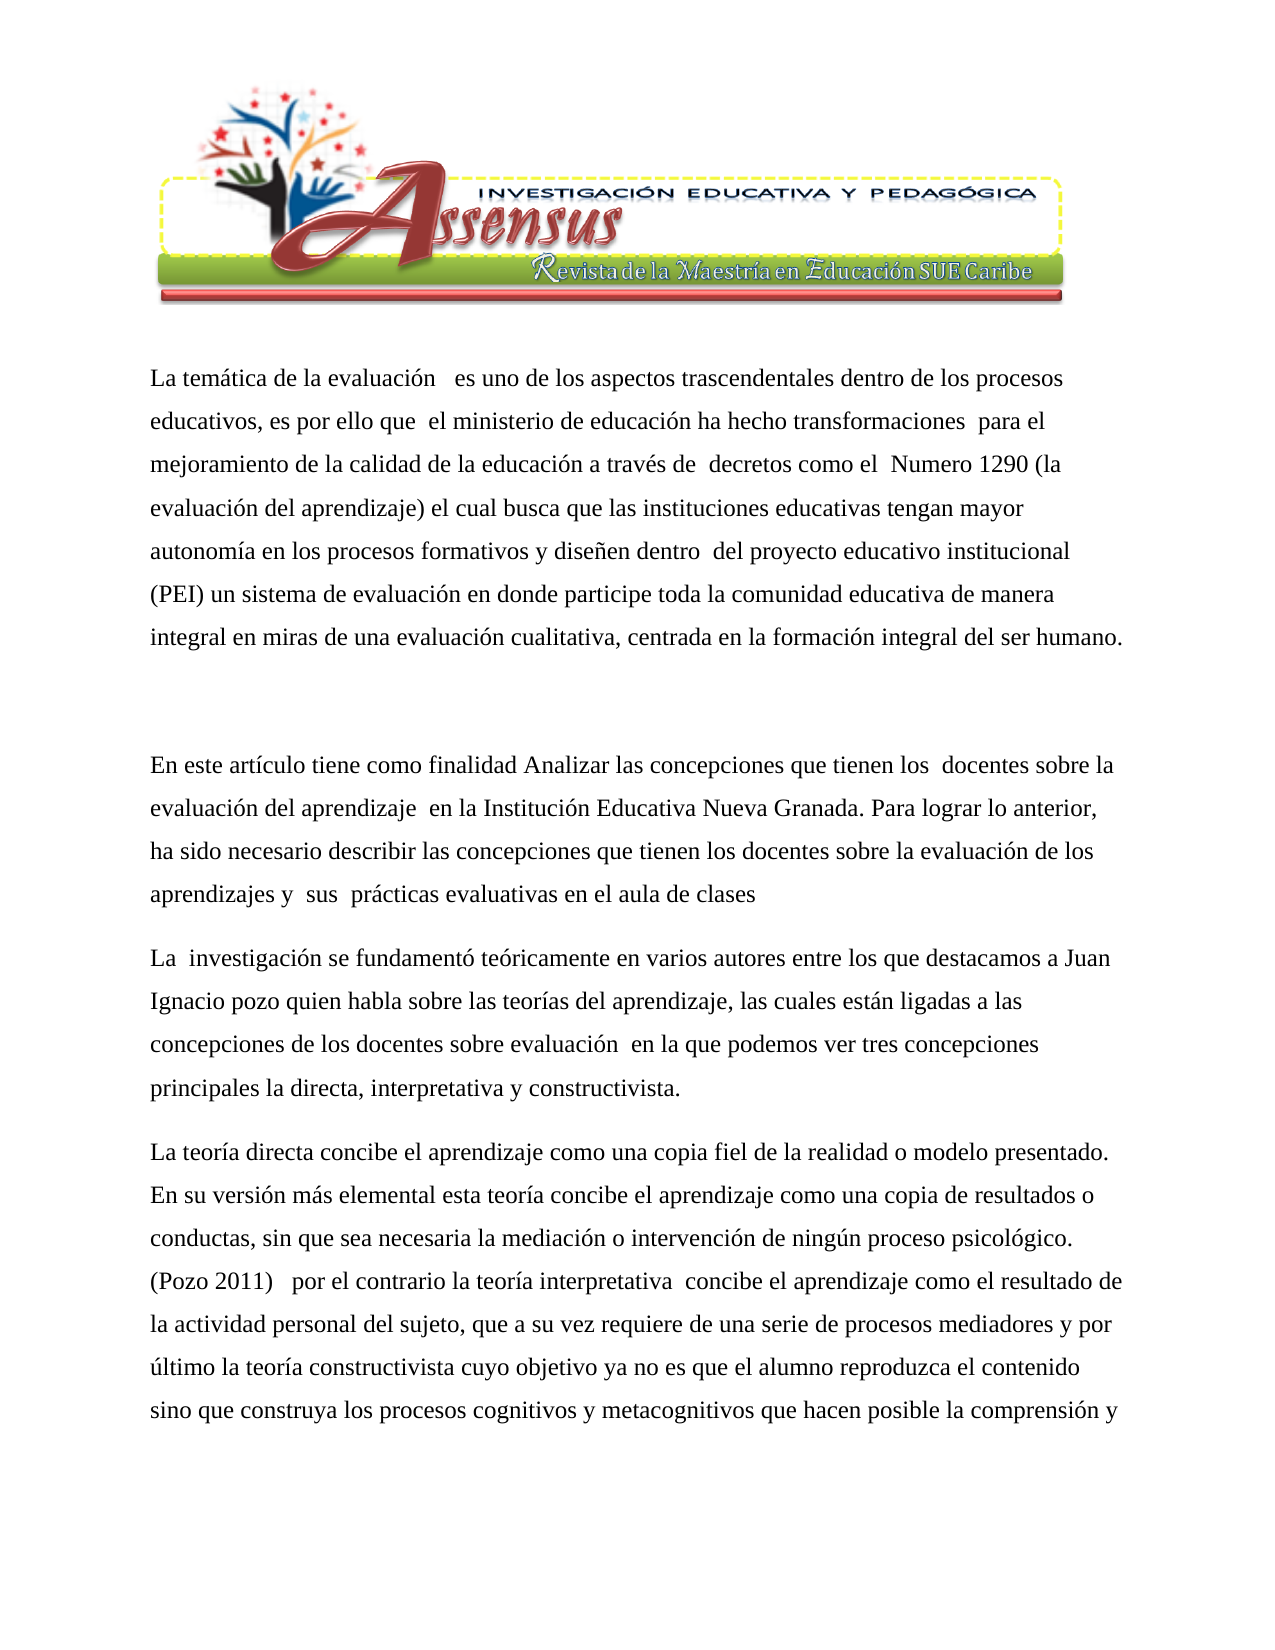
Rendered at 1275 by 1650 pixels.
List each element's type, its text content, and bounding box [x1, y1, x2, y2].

text La temática de la evaluación es uno de los aspectos trascendentales dentro de los procesos educativos, es por ello que el ministerio de educación ha hecho transformaciones para el mejoramiento de la calidad de la educación a través de decretos como el Numero 1290 (la evaluación del aprendizaje) el cual busca que las instituciones educativas tengan mayor autonomía en los procesos formativos y diseñen dentro del proyecto educativo institucional (PEI) un sistema de evaluación en donde participe toda la comunidad educativa de manera integral en miras de una evaluación cualitativa, centrada en la formación integral del ser humano. [150, 363, 1125, 651]
text La investigación se fundamentó teóricamente en varios autores entre los que destacamos a Juan Ignacio pozo quien habla sobre las teorías del aprendizaje, las cuales están ligadas a las concepciones de los docentes sobre evaluación en la que podemos ver tres concepciones principales la directa, interpretativa y constructivista. [150, 943, 1125, 1101]
picture [150, 73, 1071, 305]
text En este artículo tiene como finalidad Analizar las concepciones que tienen los docentes sobre la evaluación del aprendizaje en la Institución Educativa Nueva Granada. Para lograr lo anterior, ha sido necesario describir las concepciones que tienen los docentes sobre la evaluación de los aprendizajes y sus prácticas evaluativas en el aula de clases [150, 750, 1125, 908]
